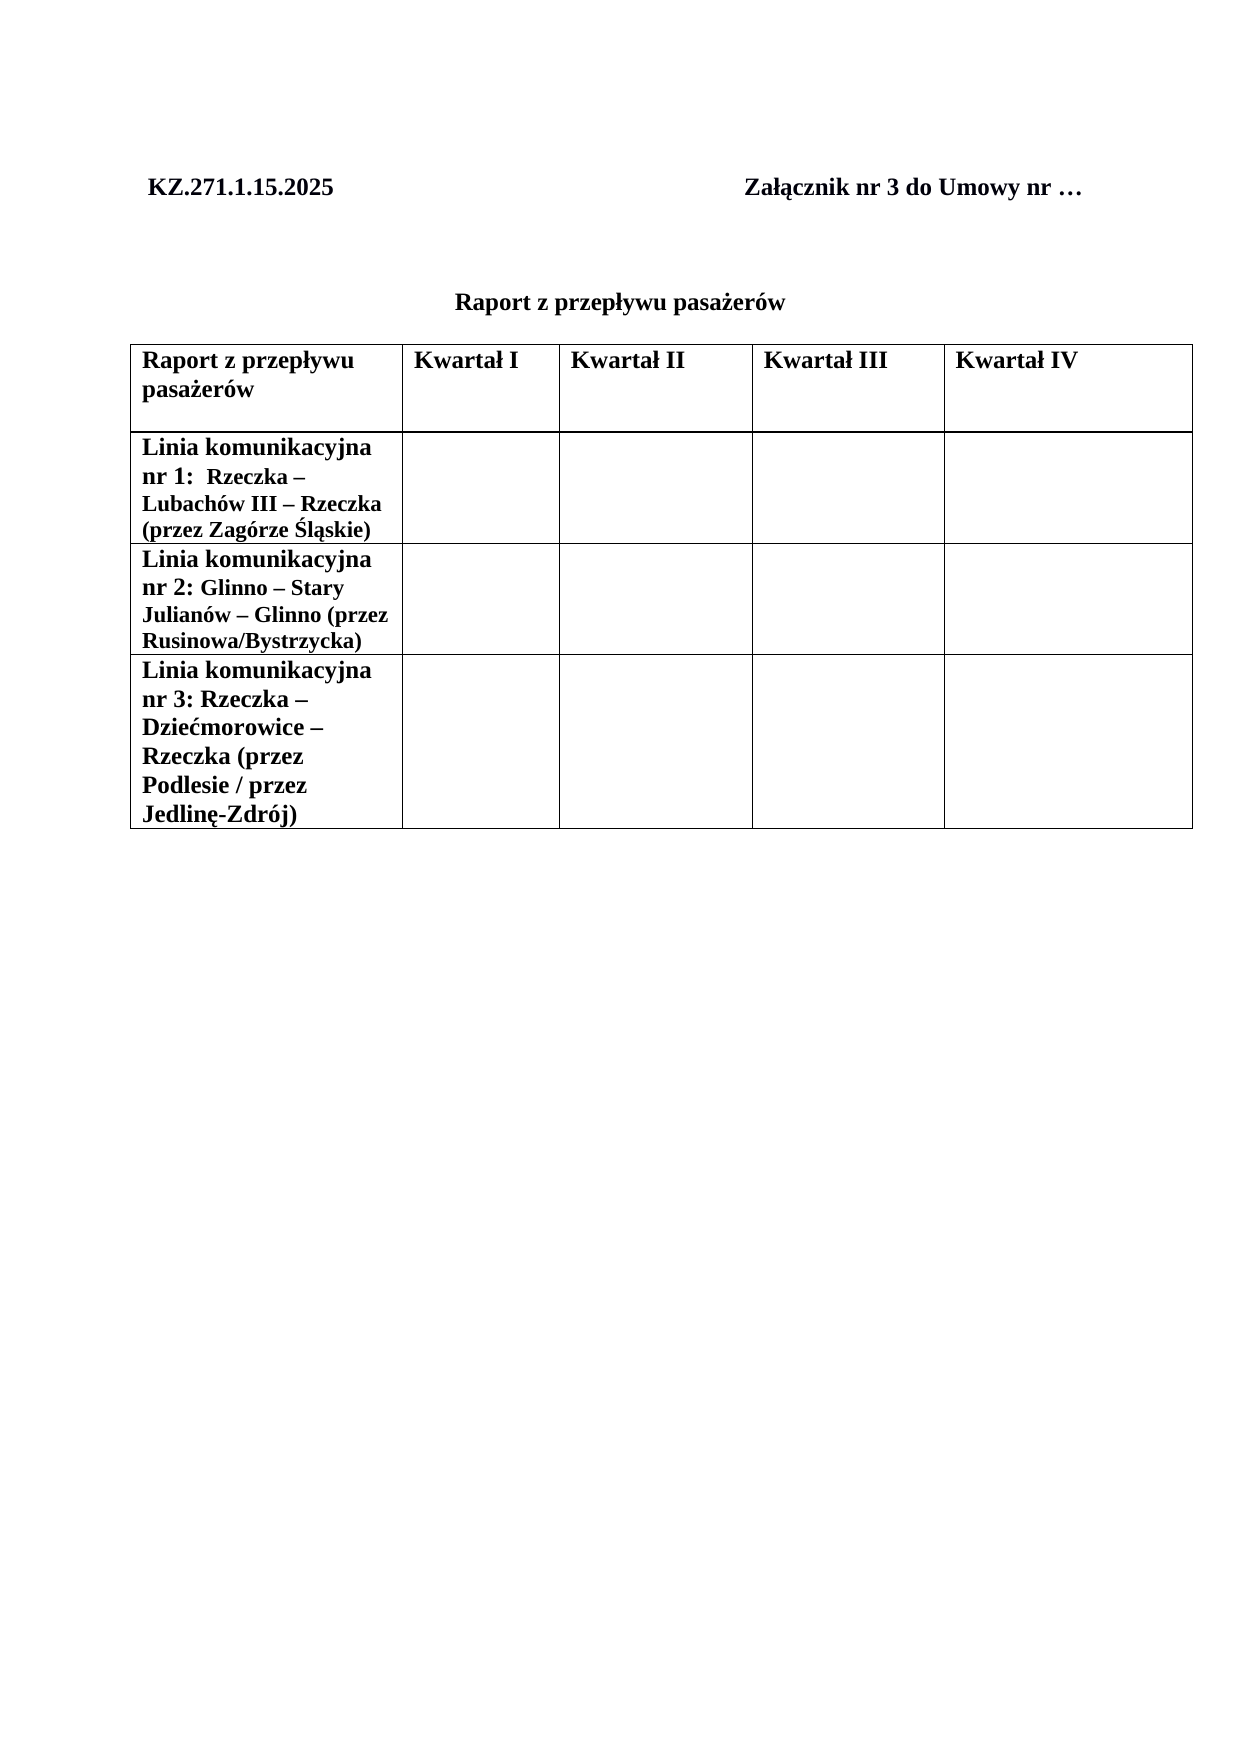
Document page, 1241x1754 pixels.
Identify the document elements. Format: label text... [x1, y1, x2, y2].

table_header Kwartał IV [945, 345, 1192, 431]
table_header Kwartał III [753, 345, 944, 431]
table_cell Linia komunikacyjna nr 3: Rzeczka – Dziećmorowice – Rzeczka (przez Podlesie / przez Jedlinę-Zdrój) [131, 655, 402, 827]
table_cell [753, 655, 944, 827]
table_cell [753, 544, 944, 654]
table_header Kwartał II [560, 345, 752, 431]
table_cell Linia komunikacyjna nr 2: Glinno – Stary Julianów – Glinno (przez Rusinowa/Bystrzycka) [131, 544, 402, 654]
table_cell [945, 544, 1192, 654]
table_header Raport z przepływu pasażerów [131, 345, 402, 431]
table_cell [753, 433, 944, 543]
table_cell [560, 433, 752, 543]
table_cell Linia komunikacyjna nr 1: Rzeczka – Lubachów III – Rzeczka (przez Zagórze Śląskie) [131, 433, 402, 543]
table_cell [403, 433, 559, 543]
table_cell [560, 655, 752, 827]
text Raport z przepływu pasażerów [148, 287, 1093, 315]
table_cell [945, 433, 1192, 543]
table_cell [560, 544, 752, 654]
table_cell [403, 544, 559, 654]
table_header Kwartał I [403, 345, 559, 431]
text KZ.271.1.15.2025 Załącznik nr 3 do Umowy nr … [148, 172, 1093, 200]
table_cell [403, 655, 559, 827]
table_cell [945, 655, 1192, 827]
